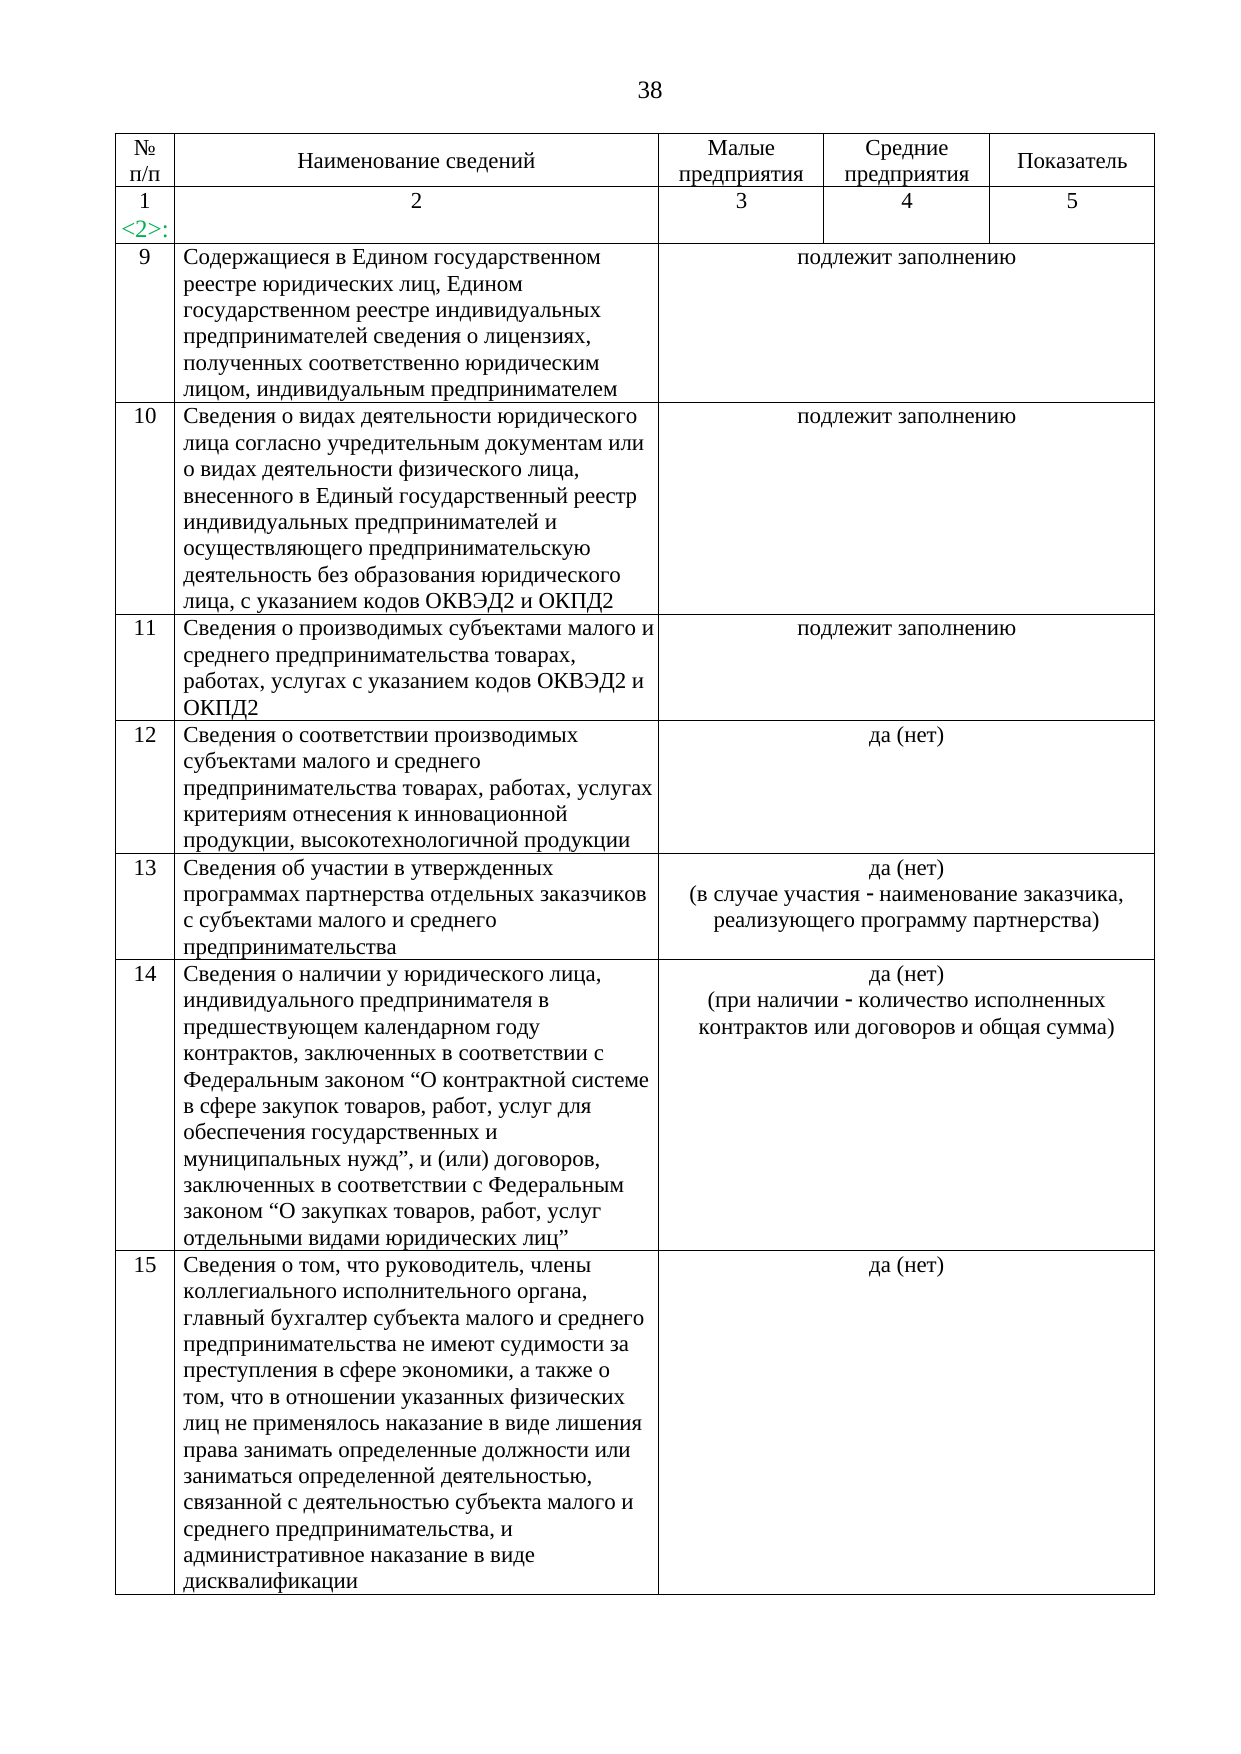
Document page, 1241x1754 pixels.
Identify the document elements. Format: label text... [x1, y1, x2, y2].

table_cell 2 [175, 187, 658, 242]
table_cell 15 [116, 1251, 174, 1594]
table_cell 9 [116, 244, 174, 402]
table_cell да (нет) [659, 1251, 1154, 1594]
table_cell Сведения о наличии у юридического лица, индивидуального предпринимателя в предшествующем календарном году контрактов, заключенных в соответствии с Федеральным законом “О контрактной системе в сфере закупок товаров, работ, услуг для обеспечения государственных и муниципальных нужд”, и (или) договоров, заключенных в соответствии с Федеральным законом “О закупках товаров, работ, услуг отдельными видами юридических лиц” [175, 960, 658, 1250]
table_cell Сведения о видах деятельности юридического лица согласно учредительным документам или о видах деятельности физического лица, внесенного в Единый государственный реестр индивидуальных предпринимателей и осуществляющего предпринимательскую деятельность без образования юридического лица, с указанием кодов ОКВЭД2 и ОКПД2 [175, 403, 658, 613]
table_cell 14 [116, 960, 174, 1250]
table_cell да (нет) (в случае участия наименование заказчика, реализующего программу партнерства) [659, 854, 1154, 959]
table_cell 10 [116, 403, 174, 613]
table_cell подлежит заполнению [659, 615, 1154, 720]
table_cell Содержащиеся в Едином государственном реестре юридических лиц, Едином государственном реестре индивидуальных предпринимателей сведения о лицензиях, полученных соответственно юридическим лицом, индивидуальным предпринимателем [175, 244, 658, 402]
table_header Показатель [990, 134, 1154, 186]
table_cell 11 [116, 615, 174, 720]
table_cell 5 [990, 187, 1154, 242]
table_cell Сведения о соответствии производимых субъектами малого и среднего предпринимательства товарах, работах, услугах критериям отнесения к инновационной продукции, высокотехнологичной продукции [175, 721, 658, 853]
table_header № п/п [116, 134, 174, 186]
table_header Наименование сведений [175, 134, 658, 186]
table_cell да (нет) [659, 721, 1154, 853]
table_cell подлежит заполнению [659, 244, 1154, 402]
table_cell 12 [116, 721, 174, 853]
table_cell Сведения о производимых субъектами малого и среднего предпринимательства товарах, работах, услугах с указанием кодов ОКВЭД2 и ОКПД2 [175, 615, 658, 720]
table_cell Сведения о том, что руководитель, члены коллегиального исполнительного органа, главный бухгалтер субъекта малого и среднего предпринимательства не имеют судимости за преступления в сфере экономики, а также о том, что в отношении указанных физических лиц не применялось наказание в виде лишения права занимать определенные должности или заниматься определенной деятельностью, связанной с деятельностью субъекта малого и среднего предпринимательства, и административное наказание в виде дисквалификации [175, 1251, 658, 1594]
table_cell 13 [116, 854, 174, 959]
table_header Малые предприятия [659, 134, 823, 186]
table_cell Сведения об участии в утвержденных программах партнерства отдельных заказчиков с субъектами малого и среднего предпринимательства [175, 854, 658, 959]
table_cell подлежит заполнению [659, 403, 1154, 613]
table_header Средние предприятия [824, 134, 989, 186]
table_cell 3 [659, 187, 823, 242]
table_cell 4 [824, 187, 989, 242]
table_cell 1 <2>: [116, 187, 174, 242]
table_cell да (нет) (при наличии количество исполненных контрактов или договоров и общая сумма) [659, 960, 1154, 1250]
